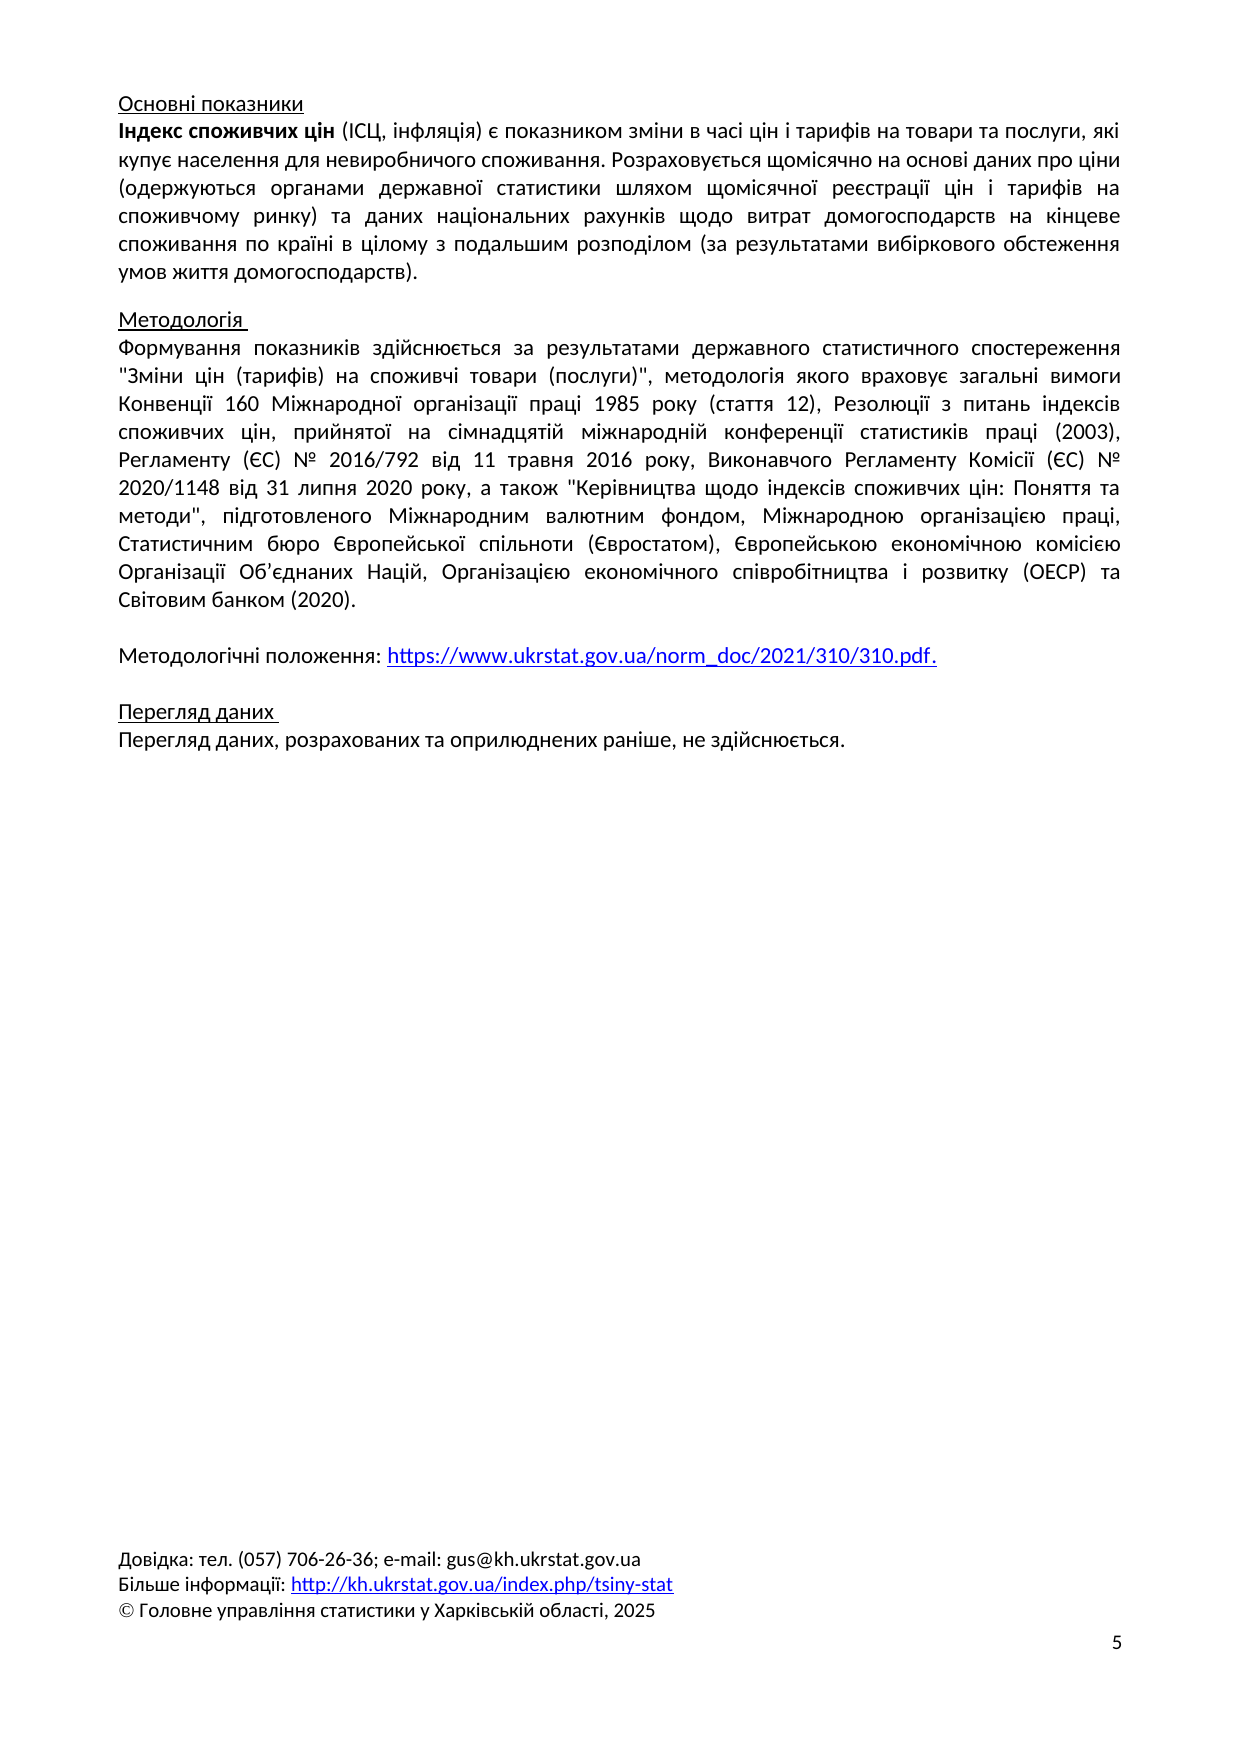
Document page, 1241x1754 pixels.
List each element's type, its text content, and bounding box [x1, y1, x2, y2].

text Основні показники [118, 89, 1122, 117]
text Головне управління статистики у Харківській області, 2025 [118, 1597, 1122, 1622]
text Перегляд даних, розрахованих та оприлюднених раніше, не здійснюється. [118, 725, 1122, 753]
text Перегляд даних [118, 697, 1122, 725]
text Методологічні положення: https://www.ukrstat.gov.ua/norm_doc/2021/310/310.pdf. [118, 641, 1122, 669]
text Методологія [118, 305, 1122, 333]
text Індекс споживчих цін (ІСЦ, інфляція) є показником зміни в часі цін і тарифів на товари та послуги, які купує населення для невиробничого споживання. Розраховується щомісячно на основі даних про ціни (одержуються органами державної статистики шляхом щомісячної реєстрації цін і тарифів на споживчому ринку) та даних національних рахунків щодо витрат домогосподарств на кінцеве споживання по країні в цілому з подальшим розподілом (за результатами вибіркового обстеження умов життя домогосподарств). [118, 117, 1122, 285]
text Більше інформації: http://kh.ukrstat.gov.ua/index.php/tsiny-stat [118, 1571, 1122, 1597]
text Довідка: тел. (057) 706-26-36; e-mail: gus@kh.ukrstat.gov.ua [118, 1546, 1122, 1571]
text Формування показників здійснюється за результатами державного статистичного спостереження "Зміни цін (тарифів) на споживчі товари (послуги)", методологія якого враховує загальні вимоги Конвенції 160 Міжнародної організації праці 1985 року (стаття 12), Резолюції з питань індексів споживчих цін, прийнятої на сімнадцятій міжнародній конференції статистиків праці (2003), Регламенту (ЄС) № 2016/792 від 11 травня 2016 року, Виконавчого Регламенту Комісії (ЄС) № 2020/1148 від 31 липня 2020 року, а також "Керівництва щодо індексів споживчих цін: Поняття та методи", підготовленого Міжнародним валютним фондом, Міжнародною організацією праці, Статистичним бюро Європейської спільноти (Євростатом), Європейською економічною комісією Організації Об’єднаних Націй, Організацією економічного співробітництва і розвитку (ОЕСР) та Світовим банком (2020). [118, 333, 1122, 613]
